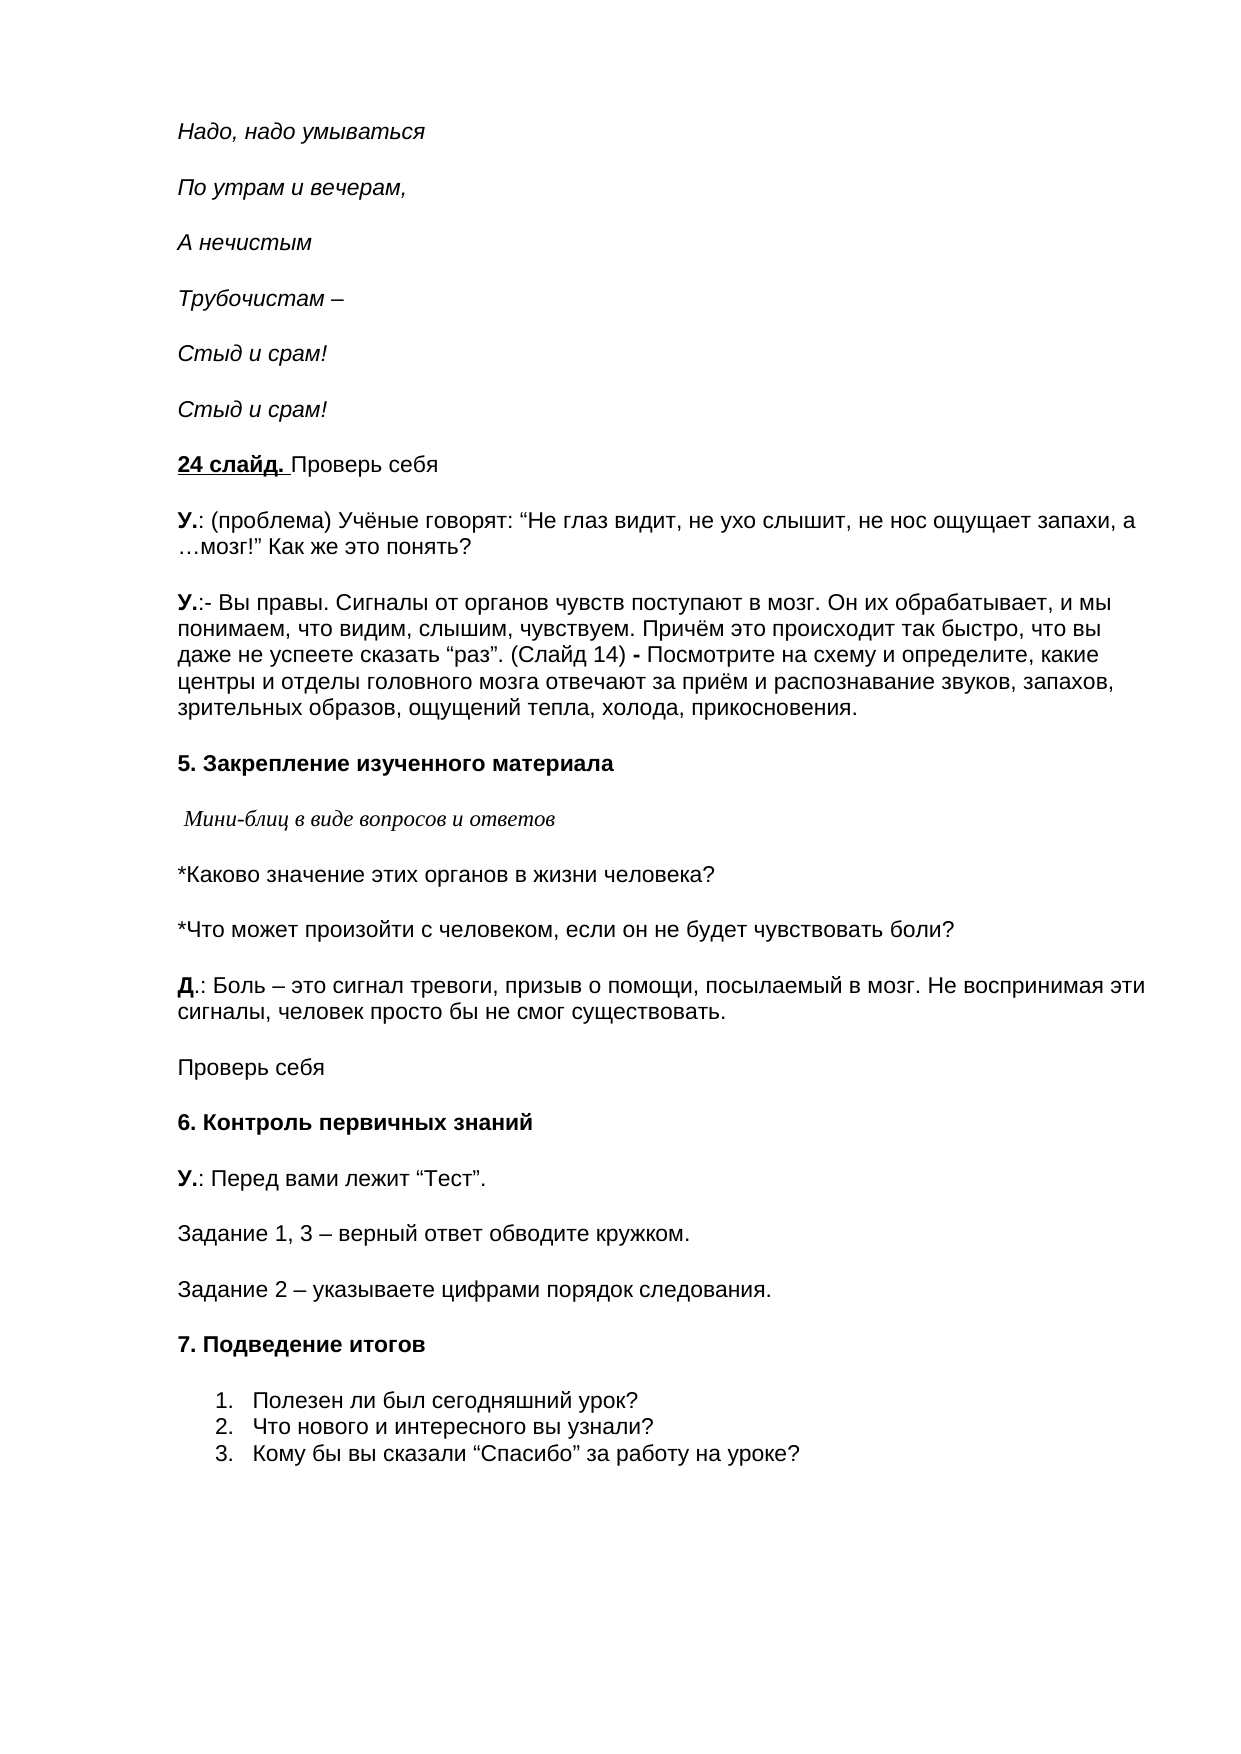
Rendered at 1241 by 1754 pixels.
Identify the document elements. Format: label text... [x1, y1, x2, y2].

text 7. Подведение итогов [177, 1331, 1152, 1358]
text *Каково значение этих органов в жизни человека? [177, 861, 1152, 887]
text 5. Закрепление изученного материала [177, 749, 1152, 776]
text У.: Перед вами лежит “Тест”. [177, 1165, 1152, 1191]
text У.: (проблема) Учёные говорят: “Не глаз видит, не ухо слышит, не нос ощущает запахи, а …мозг!” Как же это понять? [177, 507, 1152, 559]
text Мини-блиц в виде вопросов и ответов [177, 805, 1152, 832]
text Надо, надо умываться [177, 118, 1152, 144]
text Проверь себя [177, 1054, 1152, 1080]
text *Что может произойти с человеком, если он не будет чувствовать боли? [177, 916, 1152, 943]
text Задание 2 – указываете цифрами порядок следования. [177, 1276, 1152, 1302]
text 6. Контроль первичных знаний [177, 1109, 1152, 1136]
text Д.: Боль – это сигнал тревоги, призыв о помощи, посылаемый в мозг. Не воспринимая эти сигналы, человек просто бы не смог существовать. [177, 972, 1152, 1024]
text Задание 1, 3 – верный ответ обводите кружком. [177, 1220, 1152, 1247]
list Кому бы вы сказали “Спасибо” за работу на уроке? [215, 1439, 1152, 1466]
text У.:- Вы правы. Сигналы от органов чувств поступают в мозг. Он их обрабатывает, и мы понимаем, что видим, слышим, чувствуем. Причём это происходит так быстро, что вы даже не успеете сказать “раз”. (Слайд 14) - Посмотрите на схему и определите, какие центры и отделы головного мозга отвечают за приём и распознавание звуков, запахов, зрительных образов, ощущений тепла, холода, прикосновения. [177, 589, 1152, 720]
list Полезен ли был сегодняшний урок? [215, 1387, 1152, 1413]
list Что нового и интересного вы узнали? [215, 1413, 1152, 1439]
text 24 слайд. Проверь себя [177, 451, 1152, 478]
text А нечистым [177, 229, 1152, 256]
text Стыд и срам! [177, 340, 1152, 367]
text Трубочистам – [177, 285, 1152, 311]
text По утрам и вечерам, [177, 174, 1152, 200]
text Стыд и срам! [177, 396, 1152, 422]
